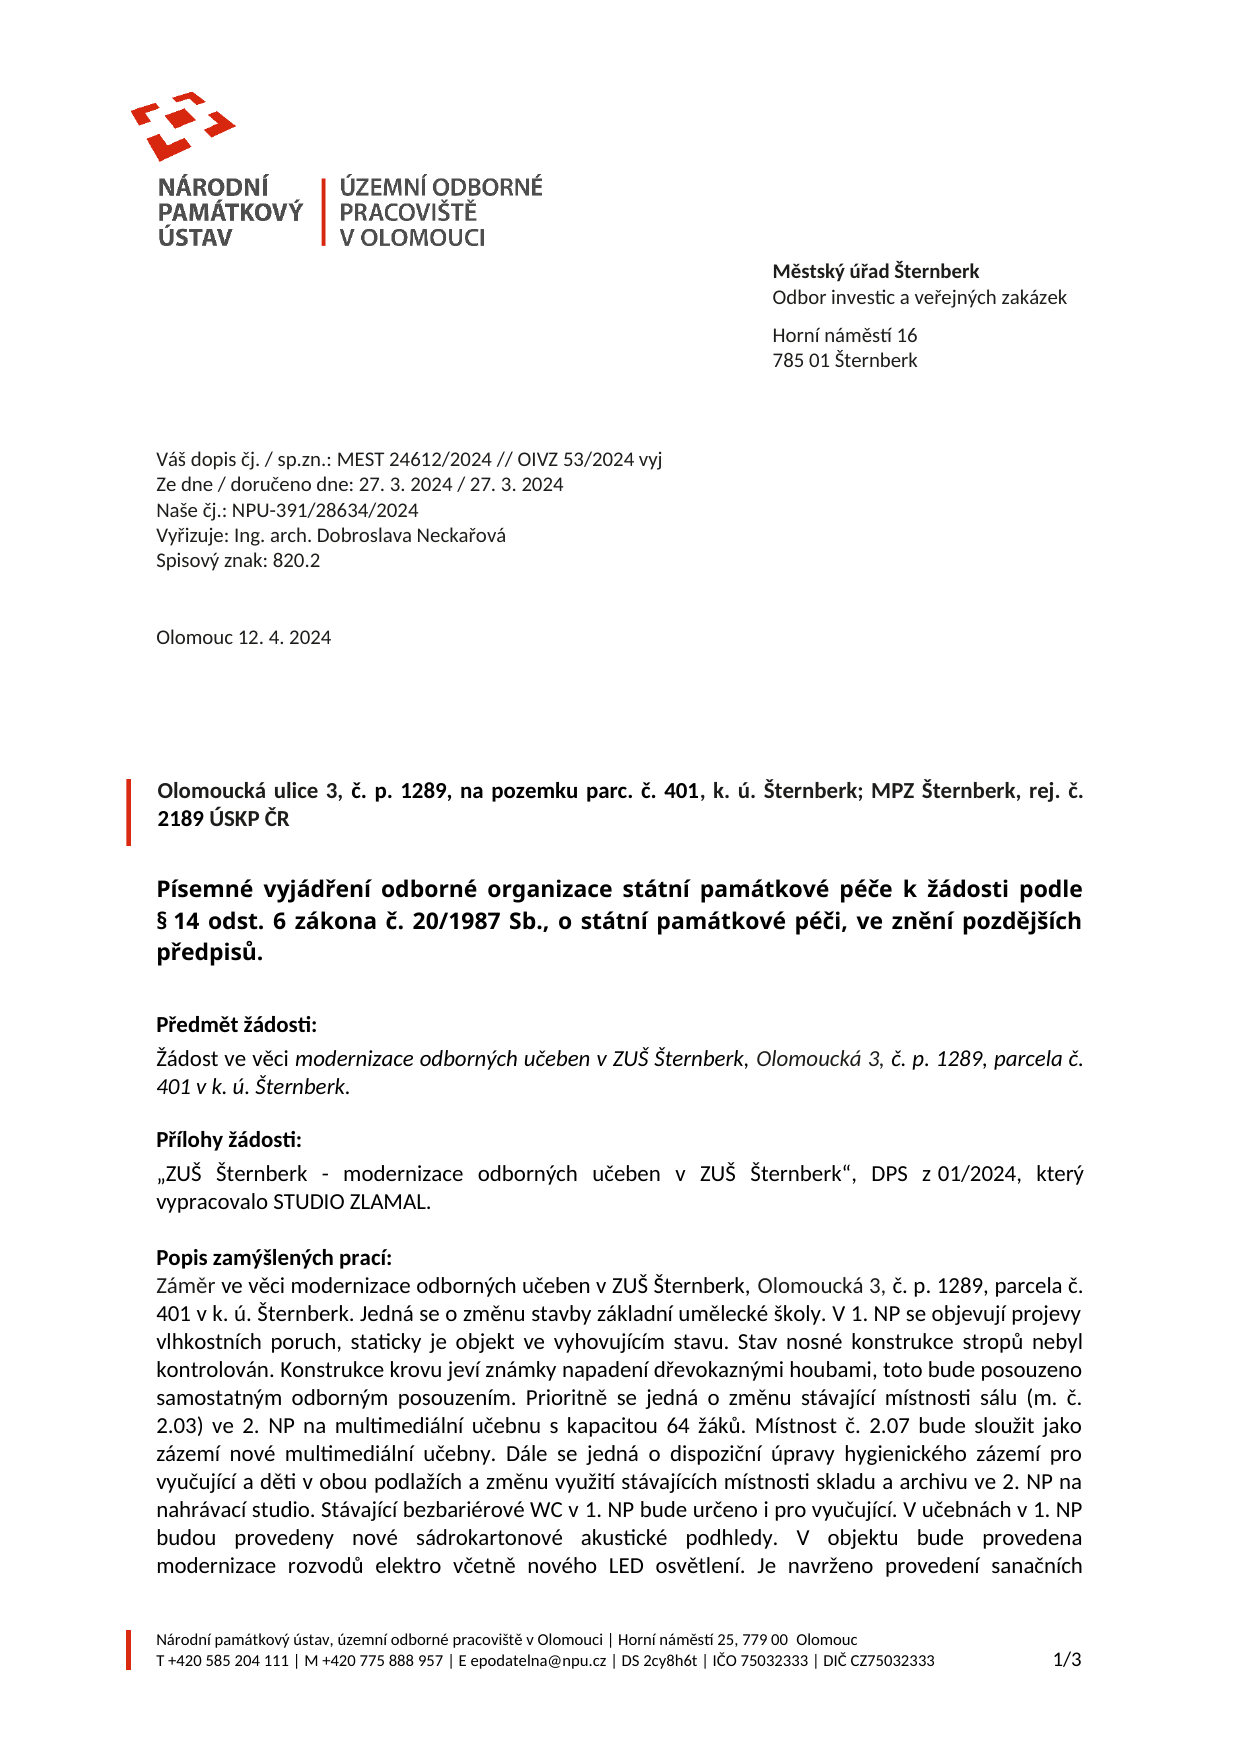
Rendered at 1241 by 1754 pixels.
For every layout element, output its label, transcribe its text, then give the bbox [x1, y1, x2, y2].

text Naše čj.: NPU-391/28634/2024 [156, 497, 1084, 522]
text Popis zamýšlených prací: [156, 1243, 1084, 1271]
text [156, 1271, 1084, 1579]
text Žádost ve věci modernizace odborných učeben v ZUŠ Šternberk, Olomoucká 3, č. p. 1289, parcela č. 401 v k. ú. Šternberk. [156, 1044, 1084, 1100]
text Spisový znak: 820.2 [156, 548, 1084, 573]
text Ze dne / doručeno dne: 27. 3. 2024 / 27. 3. 2024 [156, 471, 1084, 497]
text „ZUŠ Šternberk - modernizace odborných učeben v ZUŠ Šternberk“, DPS z 01/2024, který vypracovalo STUDIO ZLAMAL. [156, 1159, 1084, 1215]
picture [126, 779, 131, 846]
text Předmět žádosti: [156, 1010, 1084, 1038]
text Přílohy žádosti: [156, 1125, 1084, 1153]
text Olomouc 12. 4. 2024 [156, 624, 1084, 649]
text Váš dopis čj. / sp.zn.: MEST 24612/2024 // OIVZ 53/2024 vyj [156, 446, 1084, 471]
text Písemné vyjádření odborné organizace státní památkové péče k žádosti podle § 14 odst. 6 zákona č. 20/1987 Sb., o státní památkové péči, ve znění pozdějších předpisů. [156, 759, 1084, 967]
text Vyřizuje: Ing. arch. Dobroslava Neckařová [156, 522, 1084, 548]
picture [131, 92, 542, 246]
